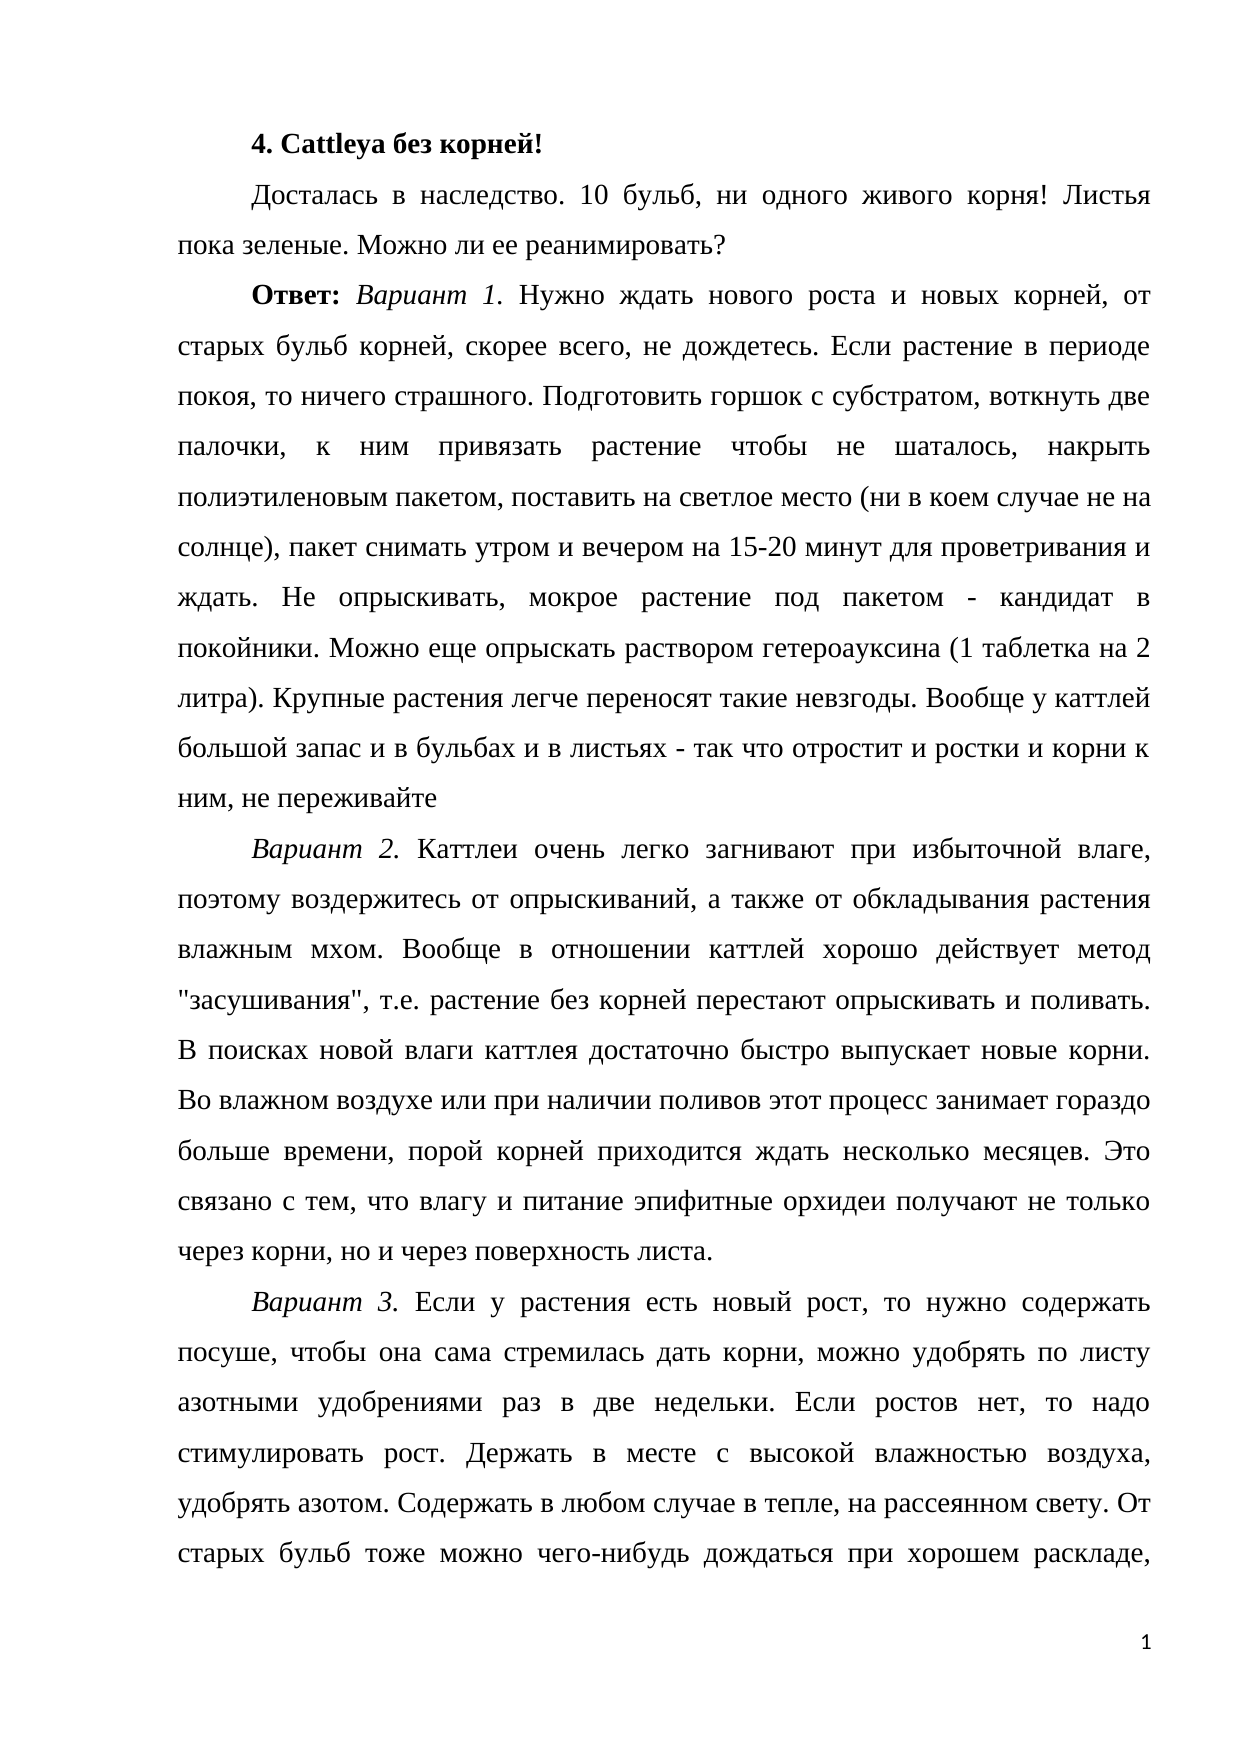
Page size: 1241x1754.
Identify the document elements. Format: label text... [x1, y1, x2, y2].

text Вариант 2. Каттлеи очень легко загнивают при избыточной влаге, поэтому воздержитесь от опрыскиваний, а также от обкладывания растения влажным мхом. Вообще в отношении каттлей хорошо действует метод "засушивания", т.е. растение без корней перестают опрыскивать и поливать. В поисках новой влаги каттлея достаточно быстро выпускает новые корни. Во влажном воздухе или при наличии поливов этот процесс занимает гораздо больше времени, порой корней приходится ждать несколько месяцев. Это связано с тем, что влагу и питание эпифитные орхидеи получают не только через корни, но и через поверхность листа. [177, 831, 1152, 1267]
text Ответ: Вариант 1. Нужно ждать нового роста и новых корней, от старых бульб корней, скорее всего, не дождетесь. Если растение в периоде покоя, то ничего страшного. Подготовить горшок с субстратом, воткнуть две палочки, к ним привязать растение чтобы не шаталось, накрыть полиэтиленовым пакетом, поставить на светлое место (ни в коем случае не на солнце), пакет снимать утром и вечером на 15-20 минут для проветривания и ждать. Не опрыскивать, мокрое растение под пакетом - кандидат в покойники. Можно еще опрыскать раствором гетероауксина (1 таблетка на 2 литра). Крупные растения легче переносят такие невзгоды. Вообще у каттлей большой запас и в бульбах и в листьях - так что отростит и ростки и корни к ним, не переживайте [177, 277, 1152, 814]
subtitle 4. Cattleya без корней! [177, 127, 1152, 160]
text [177, 1284, 1152, 1569]
text Досталась в наследство. 10 бульб, ни одного живого корня! Листья пока зеленые. Можно ли ее реанимировать? [177, 177, 1152, 261]
